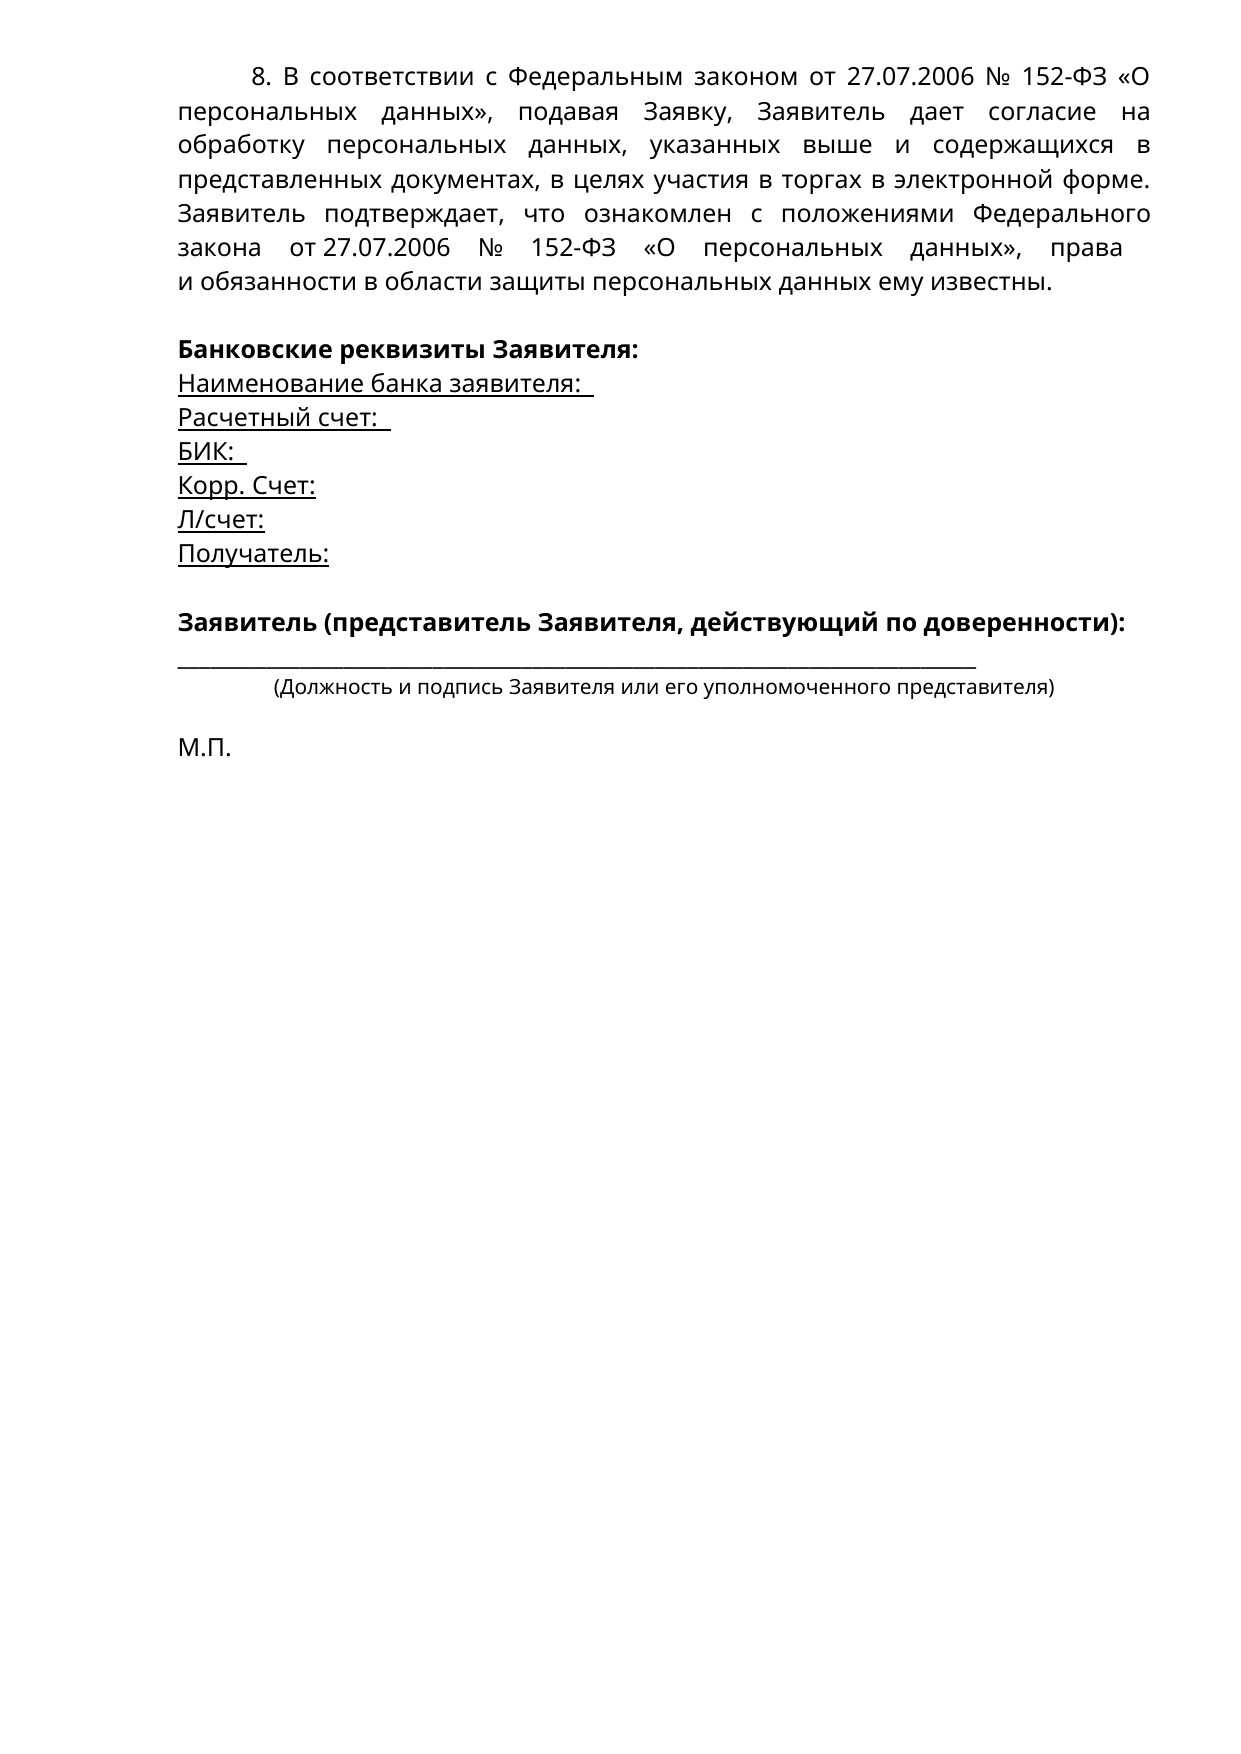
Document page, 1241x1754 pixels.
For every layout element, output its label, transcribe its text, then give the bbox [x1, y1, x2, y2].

text ________________________________________________________________________ [177, 638, 1152, 672]
text БИК: [177, 434, 1152, 468]
text Банковские реквизиты Заявителя: [177, 332, 1152, 366]
text Расчетный счет: [177, 400, 1152, 434]
text 8. В соответствии с Федеральным законом от 27.07.2006 № 152-ФЗ «О персональных данных», подавая Заявку, Заявитель дает согласие на обработку персональных данных, указанных выше и содержащихся в представленных документах, в целях участия в торгах в электронной форме. Заявитель подтверждает, что ознакомлен с положениями Федерального закона от 27.07.2006 № 152-ФЗ «О персональных данных», права и обязанности в области защиты персональных данных ему известны. [177, 59, 1152, 297]
text М.П. [177, 729, 1152, 763]
text Л/счет: [177, 502, 1152, 536]
text Корр. Счет: [177, 468, 1152, 502]
text (Должность и подпись Заявителя или его уполномоченного представителя) [177, 672, 1152, 701]
text Наименование банка заявителя: [177, 366, 1152, 400]
text Заявитель (представитель Заявителя, действующий по доверенности): [177, 604, 1152, 638]
text Получатель: [177, 536, 1152, 570]
